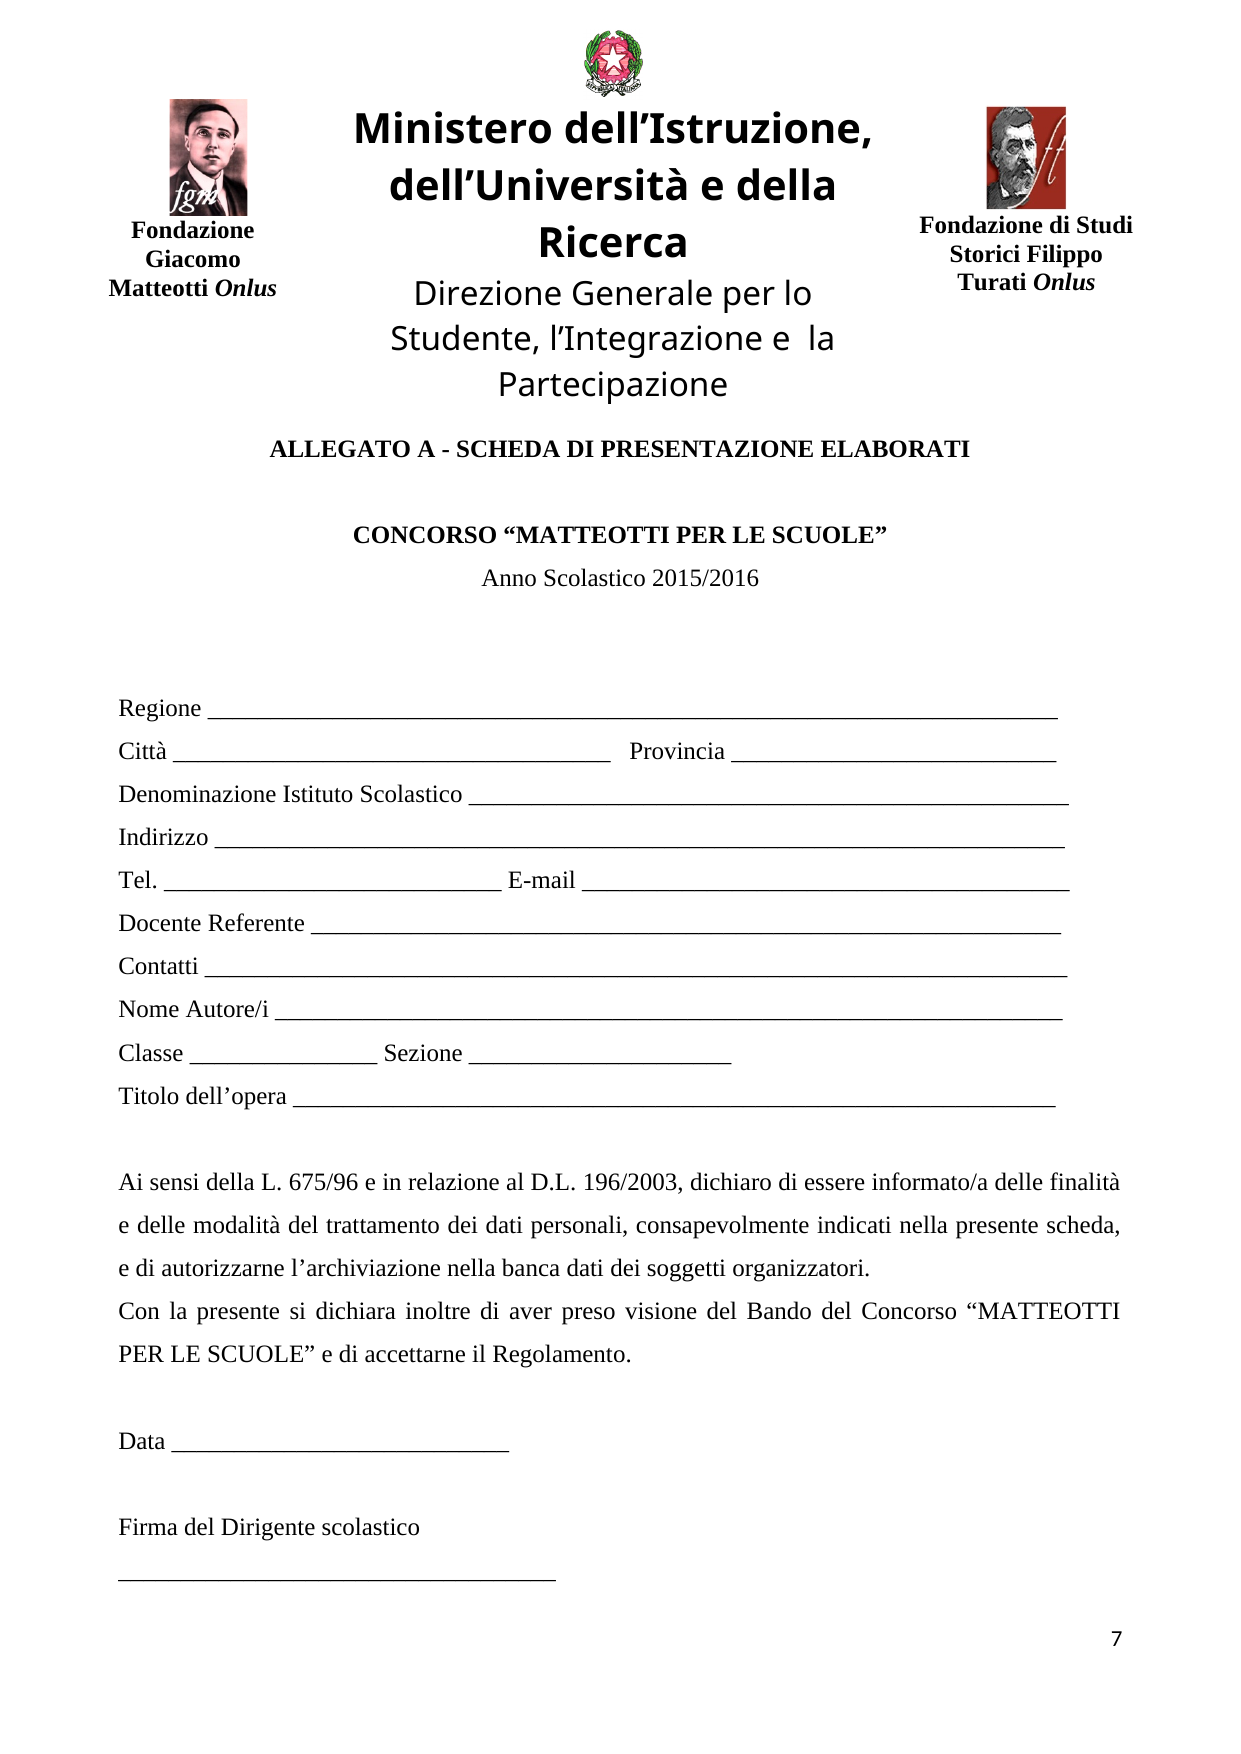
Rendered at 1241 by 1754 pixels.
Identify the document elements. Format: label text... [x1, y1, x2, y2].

text ALLEGATO A - SCHEDA DI PRESENTAZIONE ELABORATI [118, 434, 1122, 463]
text Denominazione Istituto Scolastico ________________________________________________ [118, 779, 1122, 808]
text Regione ____________________________________________________________________ [118, 693, 1122, 721]
text Titolo dell’opera _____________________________________________________________ [118, 1081, 1122, 1109]
picture [169, 99, 248, 216]
text ___________________________________ [118, 1555, 1122, 1584]
picture [984, 105, 1068, 210]
text Ai sensi della L. 675/96 e in relazione al D.L. 196/2003, dichiaro di essere informato/a delle finalità e delle modalità del trattamento dei dati personali, consapevolmente indicati nella presente scheda, e di autorizzarne l’archiviazione nella banca dati dei soggetti organizzatori. [118, 1167, 1122, 1282]
text CONCORSO “MATTEOTTI PER LE SCUOLE” [118, 520, 1122, 549]
text Nome Autore/i _______________________________________________________________ [118, 994, 1122, 1023]
text Data ___________________________ [118, 1426, 1122, 1454]
text Città ___________________________________ Provincia __________________________ [118, 736, 1122, 764]
text Indirizzo ____________________________________________________________________ [118, 822, 1122, 851]
text Firma del Dirigente scolastico [118, 1512, 1122, 1541]
text Docente Referente ____________________________________________________________ [118, 908, 1122, 937]
text Tel. ___________________________ E-mail _______________________________________ [118, 865, 1122, 894]
text Anno Scolastico 2015/2016 [118, 563, 1122, 592]
text Con la presente si dichiara inoltre di aver preso visione del Bando del Concorso “MATTEOTTI PER LE SCUOLE” e di accettarne il Regolamento. [118, 1296, 1122, 1368]
text Contatti _____________________________________________________________________ [118, 951, 1122, 980]
text Classe _______________ Sezione _____________________ [118, 1038, 1122, 1066]
picture [582, 29, 644, 100]
